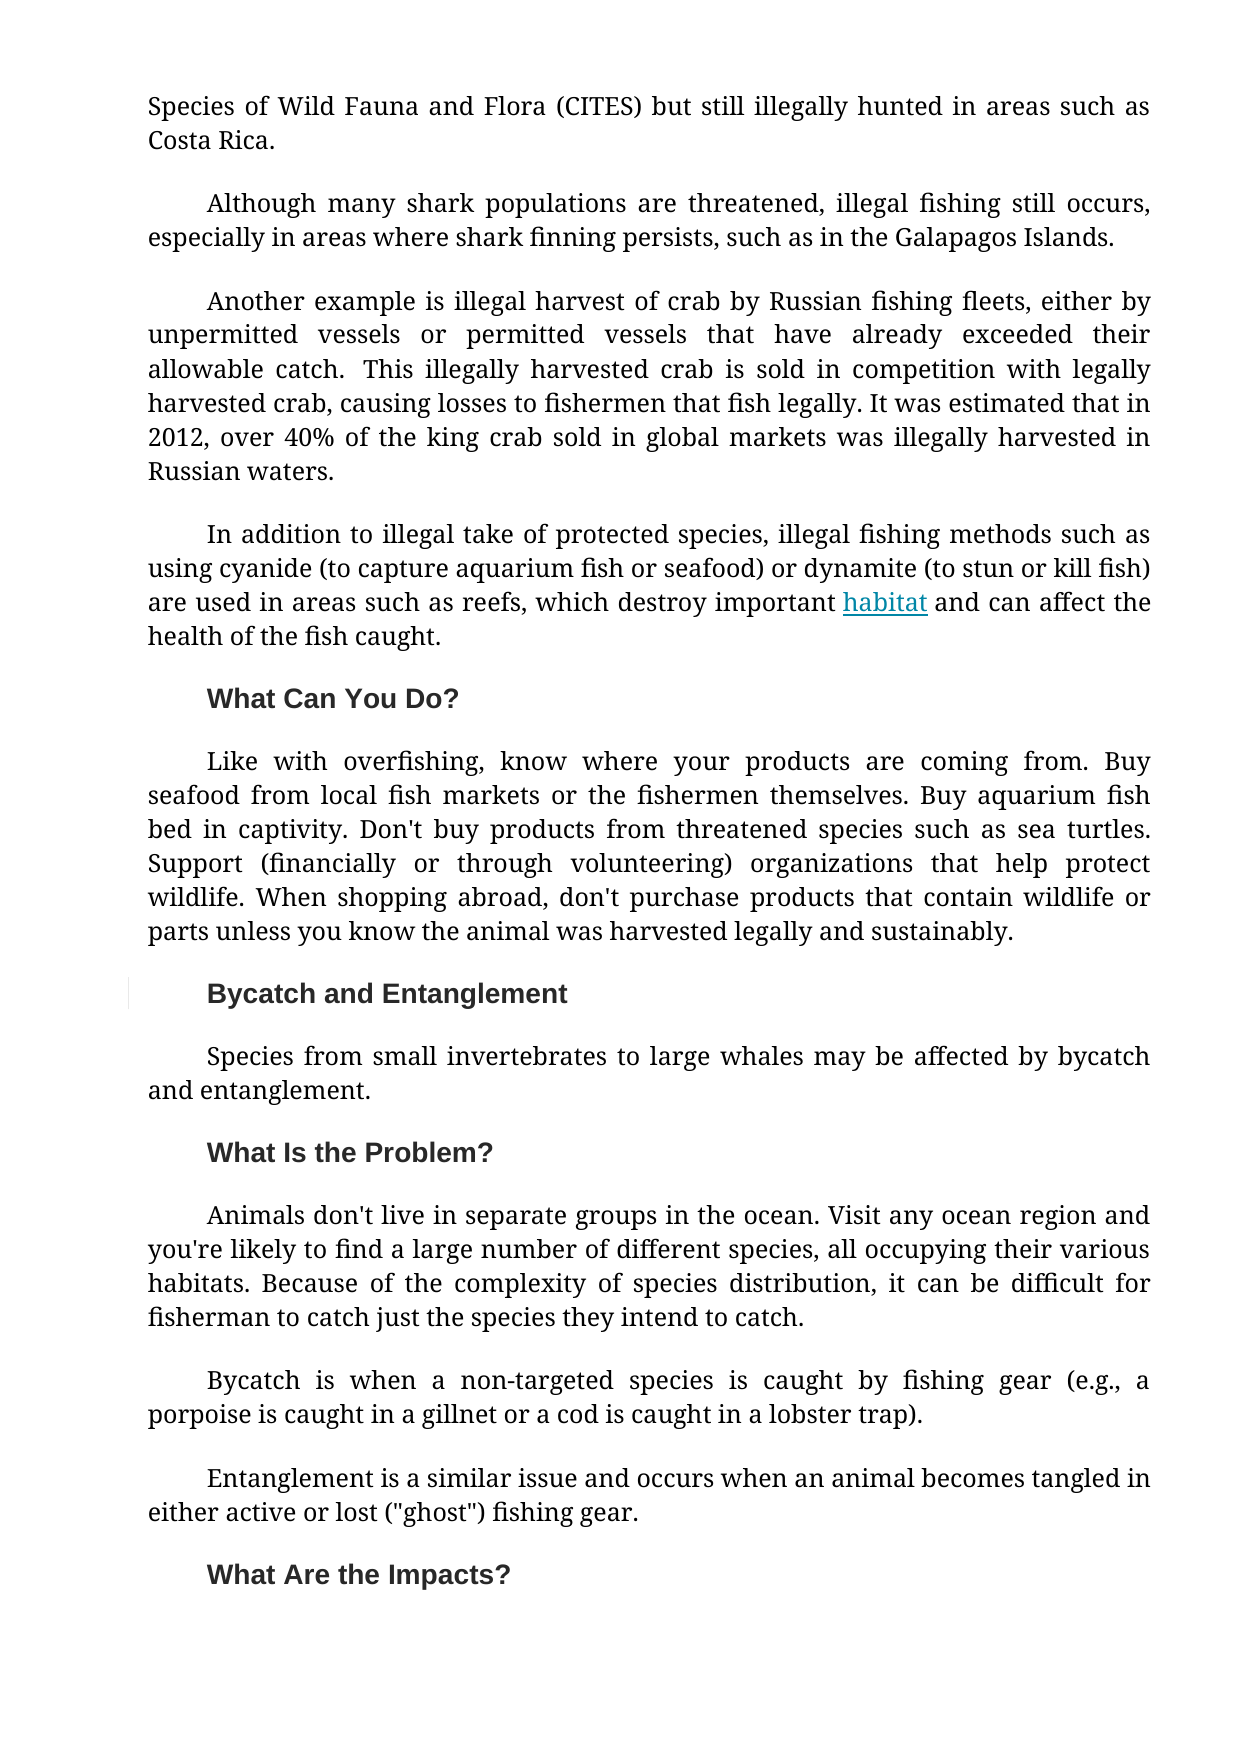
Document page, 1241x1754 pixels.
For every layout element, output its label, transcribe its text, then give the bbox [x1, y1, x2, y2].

text Bycatch is when a non-targeted species is caught by fishing gear (e.g., a porpoise is caught in a gillnet or a cod is caught in a lobster trap). [148, 1363, 1152, 1431]
text Animals don't live in separate groups in the ocean. Visit any ocean region and you're likely to find a large number of different species, all occupying their various habitats. Because of the complexity of species distribution, it can be difficult for fisherman to catch just the species they intend to catch. [148, 1198, 1152, 1334]
subtitle What Are the Impacts? [148, 1558, 1152, 1590]
text Although many shark populations are threatened, illegal fishing still occurs, especially in areas where shark finning persists, such as in the Galapagos Islands. [148, 186, 1152, 254]
text Species from small invertebrates to large whales may be affected by bycatch and entanglement. [148, 1039, 1152, 1107]
subtitle What Is the Problem? [148, 1136, 1152, 1168]
text Another example is illegal harvest of crab by Russian fishing fleets, either by unpermitted vessels or permitted vessels that have already exceeded their allowable catch. This illegally harvested crab is sold in competition with legally harvested crab, causing losses to fishermen that fish legally. It was estimated that in 2012, over 40% of the king crab sold in global markets was illegally harvested in Russian waters. [148, 283, 1152, 487]
subtitle Bycatch and Entanglement [129, 977, 1152, 1009]
text In addition to illegal take of protected species, illegal fishing methods such as using cyanide (to capture aquarium fish or seafood) or dynamite (to stun or kill fish) are used in areas such as reefs, which destroy important habitat and can affect the health of the fish caught. [148, 517, 1152, 653]
subtitle What Can You Do? [148, 682, 1152, 714]
text Entanglement is a similar issue and occurs when an animal becomes tangled in either active or lost ("ghost") fishing gear. [148, 1460, 1152, 1528]
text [148, 88, 1152, 157]
text Like with overfishing, know where your products are coming from. Buy seafood from local fish markets or the fishermen themselves. Buy aquarium fish bed in captivity. Don't buy products from threatened species such as sea turtles. Support (financially or through volunteering) organizations that help protect wildlife. When shopping abroad, don't purchase products that contain wildlife or parts unless you know the animal was harvested legally and sustainably. [148, 744, 1152, 948]
